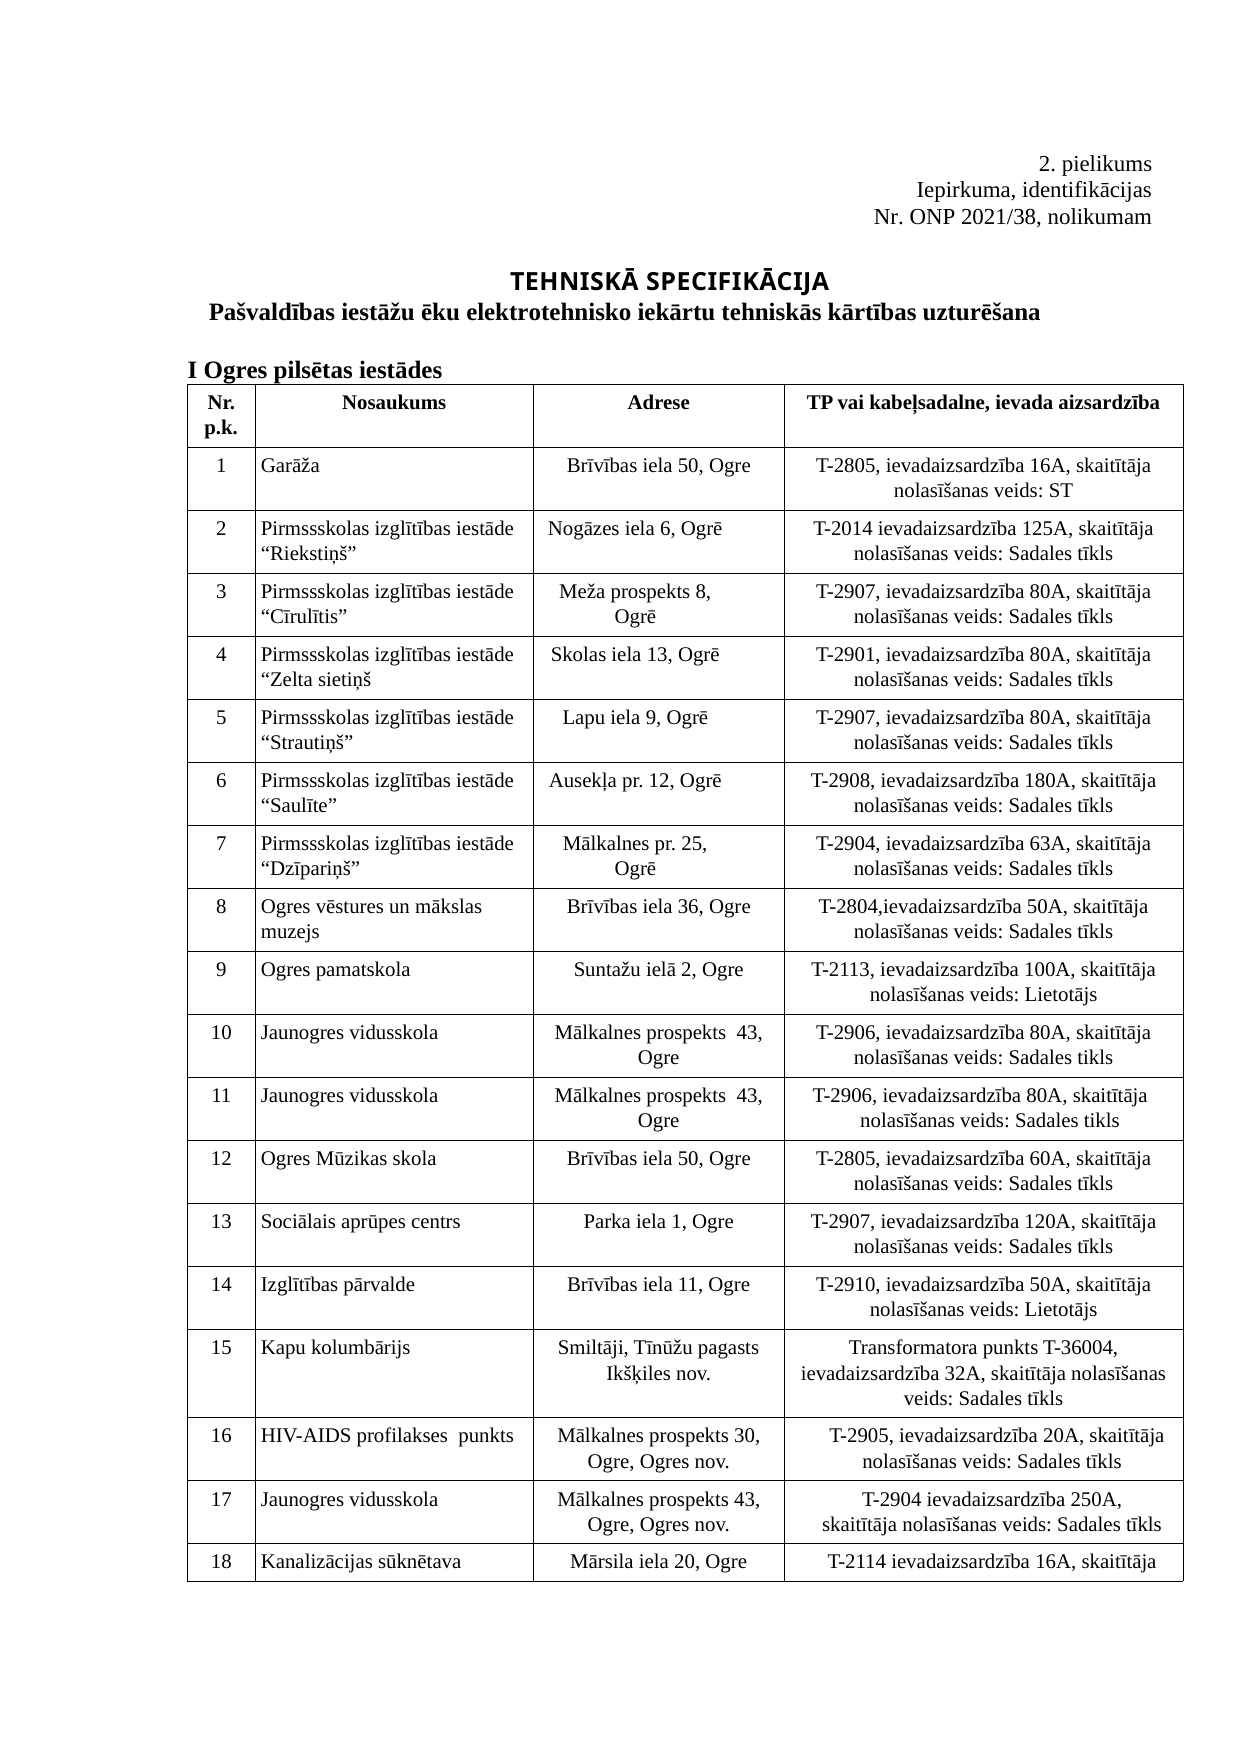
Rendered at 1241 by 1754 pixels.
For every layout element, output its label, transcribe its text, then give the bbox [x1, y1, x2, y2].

table_cell Meža prospekts 8, Ogrē [534, 574, 784, 636]
table_cell Izglītības pārvalde [256, 1267, 533, 1329]
table_cell T-2908, ievadaizsardzība 180A, skaitītāja nolasīšanas veids: Sadales tīkls [785, 763, 1183, 824]
table_header TP vai kabeļsadalne, ievada aizsardzība [785, 385, 1183, 446]
table_header Nosaukums [256, 385, 533, 446]
table_cell 7 [188, 826, 255, 888]
table_cell 13 [188, 1204, 255, 1266]
table_cell Pirmssskolas izglītības iestāde “Zelta sietiņš [256, 637, 533, 698]
table_cell Mālkalnes pr. 25, Ogrē [534, 826, 784, 888]
table_cell 17 [188, 1481, 255, 1543]
table_cell Smiltāji, Tīnūžu pagasts Ikšķiles nov. [534, 1330, 784, 1417]
table_cell Kapu kolumbārijs [256, 1330, 533, 1417]
text 2. pielikums [937, 150, 1152, 176]
table_cell 18 [188, 1544, 255, 1581]
table_cell Jaunogres vidusskola [256, 1481, 533, 1543]
table_cell T-2907, ievadaizsardzība 80A, skaitītāja nolasīšanas veids: Sadales tīkls [785, 574, 1183, 636]
table_cell 11 [188, 1078, 255, 1140]
table_cell 16 [188, 1418, 255, 1480]
text Iepirkuma, identifikācijas [187, 176, 1152, 203]
table_cell Pirmssskolas izglītības iestāde “Saulīte” [256, 763, 533, 824]
table_cell Garāža [256, 448, 533, 509]
table_cell 5 [188, 700, 255, 762]
table_cell 12 [188, 1141, 255, 1203]
table_cell 8 [188, 889, 255, 951]
table_cell T-2906, ievadaizsardzība 80A, skaitītāja nolasīšanas veids: Sadales tikls [785, 1015, 1183, 1077]
table_cell T-2901, ievadaizsardzība 80A, skaitītāja nolasīšanas veids: Sadales tīkls [785, 637, 1183, 698]
table_cell Mālkalnes prospekts 30, Ogre, Ogres nov. [534, 1418, 784, 1480]
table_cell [785, 1544, 1183, 1581]
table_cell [256, 1544, 533, 1581]
table_cell T-2804,ievadaizsardzība 50A, skaitītāja nolasīšanas veids: Sadales tīkls [785, 889, 1183, 951]
table_cell T-2904 ievadaizsardzība 250A, skaitītāja nolasīšanas veids: Sadales tīkls [785, 1481, 1183, 1543]
table_cell 3 [188, 574, 255, 636]
table_cell Ogres pamatskola [256, 952, 533, 1014]
table_cell 10 [188, 1015, 255, 1077]
table_header Adrese [534, 385, 784, 446]
text Nr. ONP 2021/38, nolikumam [187, 203, 1152, 229]
table_cell Pirmssskolas izglītības iestāde “Dzīpariņš” [256, 826, 533, 888]
table_cell Jaunogres vidusskola [256, 1015, 533, 1077]
table_cell 14 [188, 1267, 255, 1329]
text I Ogres pilsētas iestādes [187, 355, 1152, 383]
table_cell 4 [188, 637, 255, 698]
table_cell Pirmssskolas izglītības iestāde “Strautiņš” [256, 700, 533, 762]
table_cell Sociālais aprūpes centrs [256, 1204, 533, 1266]
table_cell T-2805, ievadaizsardzība 16A, skaitītāja nolasīšanas veids: ST [785, 448, 1183, 509]
table_cell T-2906, ievadaizsardzība 80A, skaitītāja nolasīšanas veids: Sadales tikls [785, 1078, 1183, 1140]
table_cell Mālkalnes prospekts 43, Ogre [534, 1015, 784, 1077]
table_cell Mālkalnes prospekts 43, Ogre [534, 1078, 784, 1140]
text TEHNISKĀ SPECIFIKĀCIJA [187, 263, 1152, 297]
table_header Nr. p.k. [188, 385, 255, 446]
table_cell T-2905, ievadaizsardzība 20A, skaitītāja nolasīšanas veids: Sadales tīkls [785, 1418, 1183, 1480]
table_cell Ogres vēstures un mākslas muzejs [256, 889, 533, 951]
table_cell Nogāzes iela 6, Ogrē [534, 511, 784, 572]
table_cell Pirmssskolas izglītības iestāde “Cīrulītis” [256, 574, 533, 636]
text Pašvaldības iestāžu ēku elektrotehnisko iekārtu tehniskās kārtības uzturēšana [98, 297, 1152, 326]
table_cell Pirmssskolas izglītības iestāde “Riekstiņš” [256, 511, 533, 572]
table_cell 1 [188, 448, 255, 509]
table_cell Parka iela 1, Ogre [534, 1204, 784, 1266]
table_cell T-2113, ievadaizsardzība 100A, skaitītāja nolasīšanas veids: Lietotājs [785, 952, 1183, 1014]
table_cell Brīvības iela 50, Ogre [534, 1141, 784, 1203]
table_cell Skolas iela 13, Ogrē [534, 637, 784, 698]
table_cell T-2904, ievadaizsardzība 63A, skaitītāja nolasīšanas veids: Sadales tīkls [785, 826, 1183, 888]
table_cell Transformatora punkts T-36004, ievadaizsardzība 32A, skaitītāja nolasīšanas veids: Sadales tīkls [785, 1330, 1183, 1417]
table_cell Ogres Mūzikas skola [256, 1141, 533, 1203]
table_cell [534, 1544, 784, 1581]
table_cell T-2910, ievadaizsardzība 50A, skaitītāja nolasīšanas veids: Lietotājs [785, 1267, 1183, 1329]
table_cell 9 [188, 952, 255, 1014]
table_cell 2 [188, 511, 255, 572]
table_cell 15 [188, 1330, 255, 1417]
table_cell Brīvības iela 11, Ogre [534, 1267, 784, 1329]
table_cell Jaunogres vidusskola [256, 1078, 533, 1140]
table_cell HIV-AIDS profilakses punkts [256, 1418, 533, 1480]
table_cell T-2014 ievadaizsardzība 125A, skaitītāja nolasīšanas veids: Sadales tīkls [785, 511, 1183, 572]
table_cell Ausekļa pr. 12, Ogrē [534, 763, 784, 824]
table_cell Mālkalnes prospekts 43, Ogre, Ogres nov. [534, 1481, 784, 1543]
table_cell T-2907, ievadaizsardzība 80A, skaitītāja nolasīšanas veids: Sadales tīkls [785, 700, 1183, 762]
table_cell Lapu iela 9, Ogrē [534, 700, 784, 762]
table_cell Brīvības iela 36, Ogre [534, 889, 784, 951]
table_cell T-2805, ievadaizsardzība 60A, skaitītāja nolasīšanas veids: Sadales tīkls [785, 1141, 1183, 1203]
table_cell T-2907, ievadaizsardzība 120A, skaitītāja nolasīšanas veids: Sadales tīkls [785, 1204, 1183, 1266]
table_cell Suntažu ielā 2, Ogre [534, 952, 784, 1014]
table_cell Brīvības iela 50, Ogre [534, 448, 784, 509]
table_cell 6 [188, 763, 255, 824]
